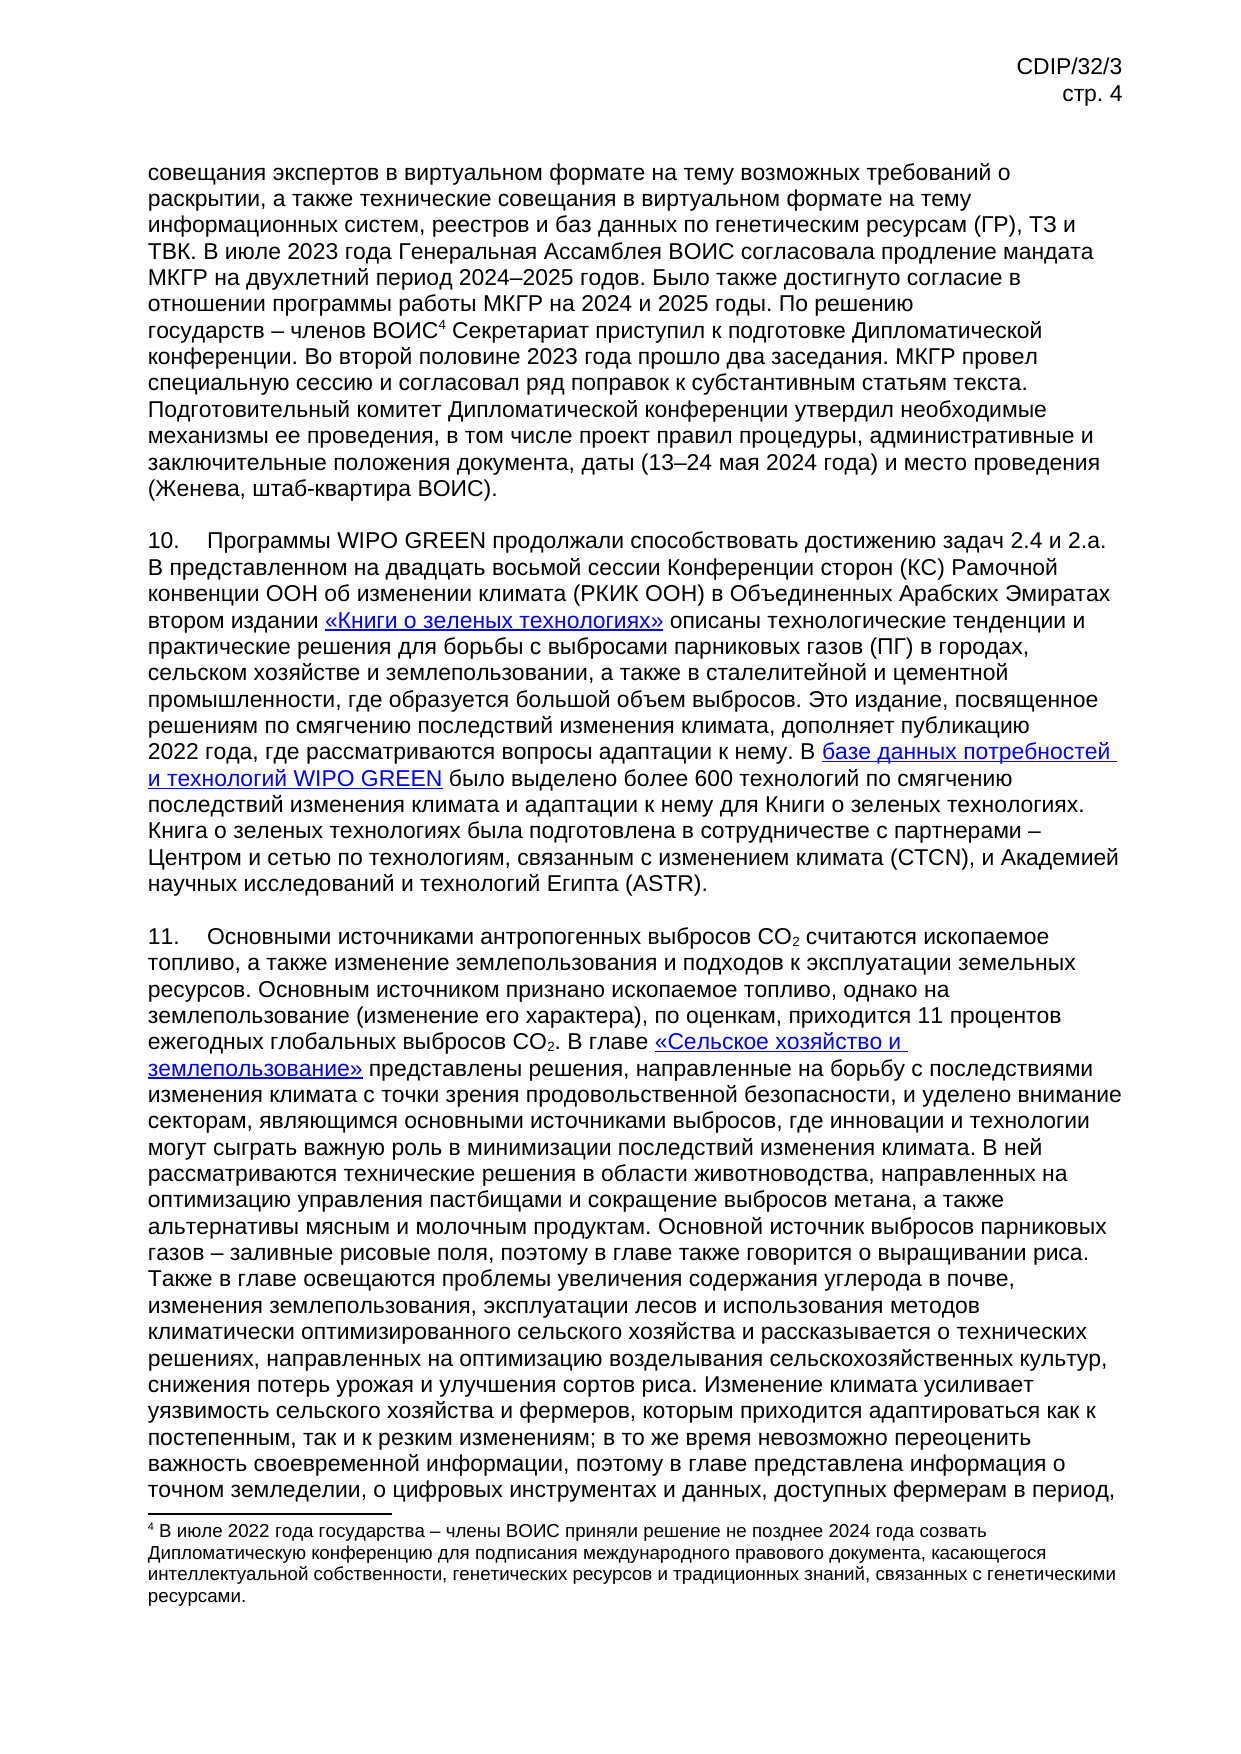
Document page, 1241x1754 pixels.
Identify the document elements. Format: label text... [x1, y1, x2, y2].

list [148, 158, 1122, 501]
list Программы WIPO GREEN продолжали способствовать достижению задач 2.4 и 2.a. В представленном на двадцать восьмой сессии Конференции сторон (КС) Рамочной конвенции ООН об изменении климата (РКИК ООН) в Объединенных Арабских Эмиратах втором издании «Книги о зеленых технологиях» описаны технологические тенденции и практические решения для борьбы с выбросами парниковых газов (ПГ) в городах, сельском хозяйстве и землепользовании, а также в сталелитейной и цементной промышленности, где образуется большой объем выбросов. Это издание, посвященное решениям по смягчению последствий изменения климата, дополняет публикацию 2022 года, где рассматриваются вопросы адаптации к нему. В базе данных потребностей и технологий WIPO GREEN было выделено более 600 технологий по смягчению последствий изменения климата и адаптации к нему для Книги о зеленых технологиях. Книга о зеленых технологиях была подготовлена в сотрудничестве с партнерами – Центром и сетью по технологиям, связанным с изменением климата (CTCN), и Академией научных исследований и технологий Египта (ASTR). [148, 527, 1122, 896]
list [148, 923, 1122, 1503]
